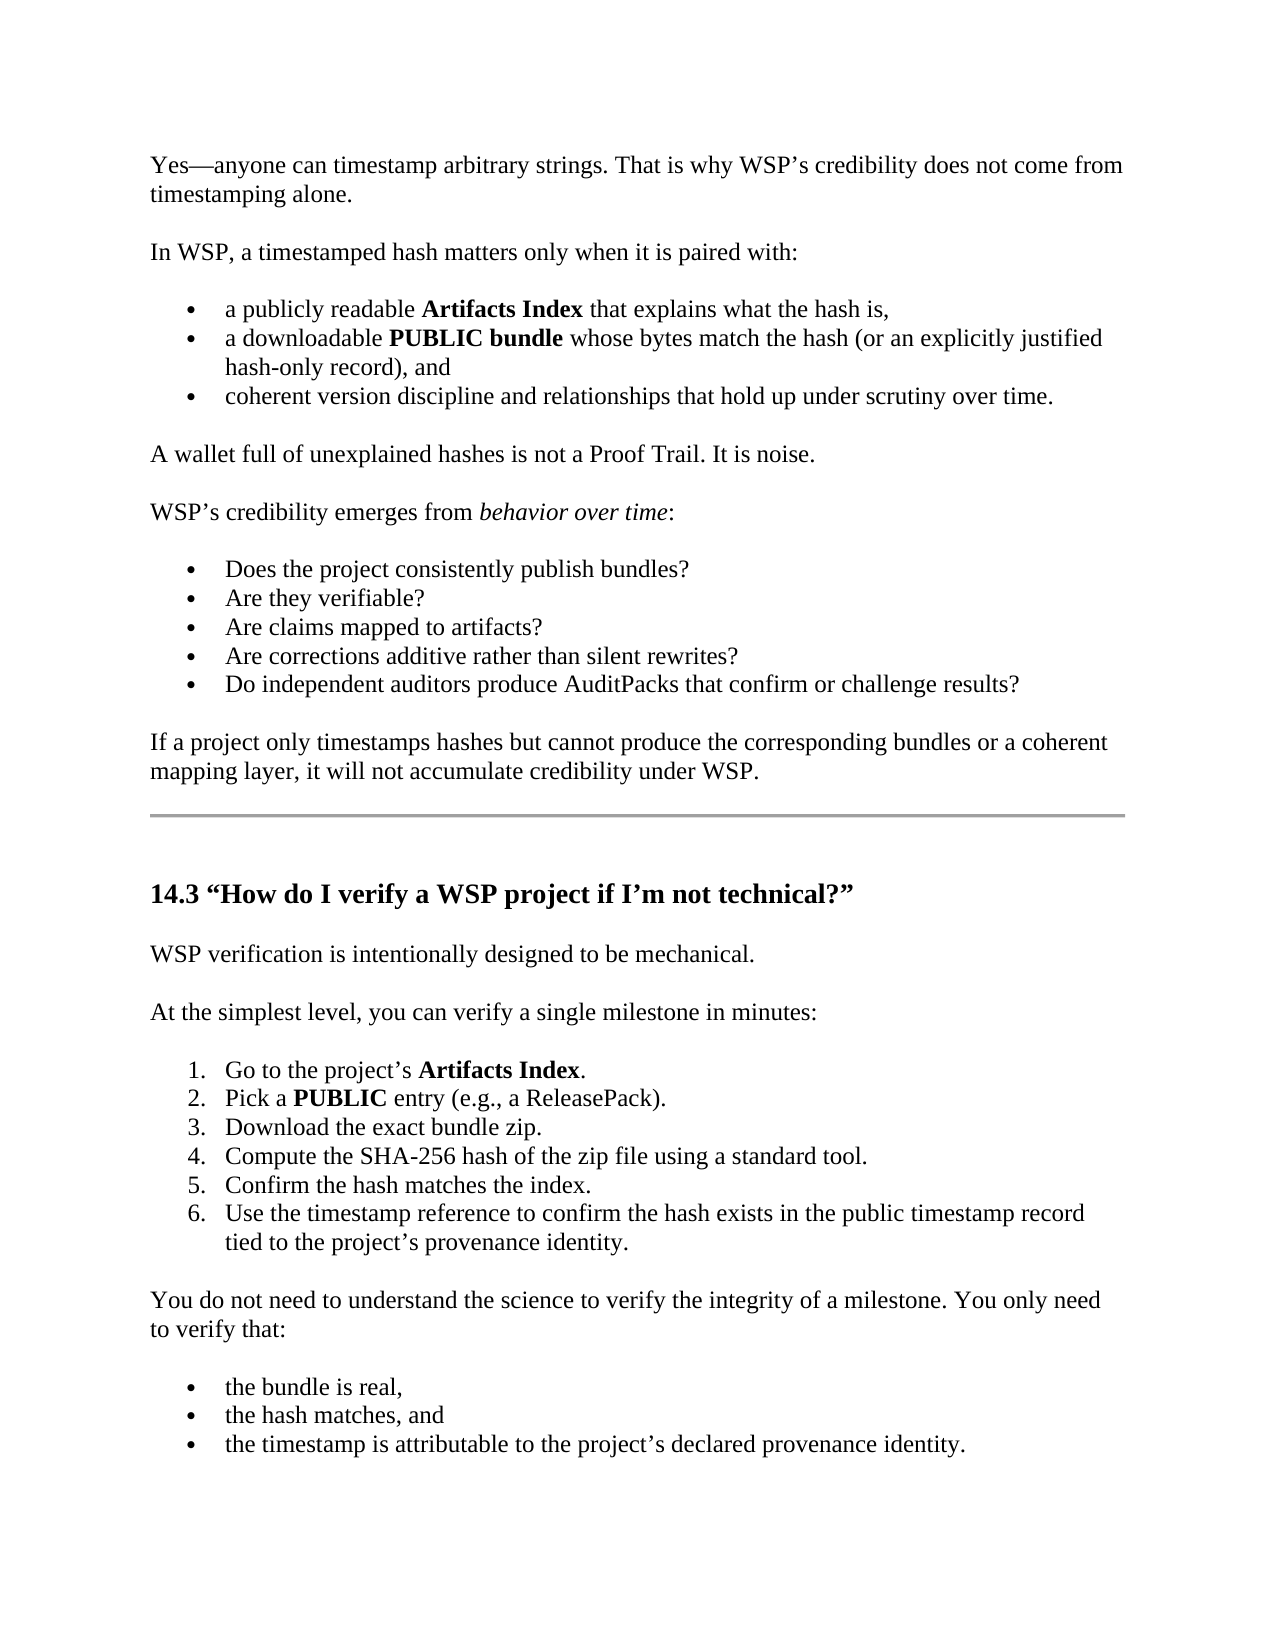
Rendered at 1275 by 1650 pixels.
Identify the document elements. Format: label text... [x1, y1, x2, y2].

list Confirm the hash matches the index. [187, 1170, 1125, 1198]
text 14.3 “How do I verify a WSP project if I’m not technical?” [150, 877, 1125, 910]
text If a project only timestamps hashes but cannot produce the corresponding bundles or a coherent mapping layer, it will not accumulate credibility under WSP. [150, 727, 1125, 785]
list Are they verifiable? [187, 583, 1125, 612]
list Does the project consistently publish bundles? [187, 554, 1125, 583]
text WSP’s credibility emerges from behavior over time: [150, 497, 1125, 525]
text At the simplest level, you can verify a single milestone in minutes: [150, 997, 1125, 1026]
text Yes—anyone can timestamp arbitrary strings. That is why WSP’s credibility does not come from timestamping alone. [150, 150, 1125, 207]
list Pick a PUBLIC entry (e.g., a ReleasePack). [187, 1083, 1125, 1112]
text You do not need to understand the science to verify the integrity of a milestone. You only need to verify that: [150, 1285, 1125, 1343]
list Compute the SHA-256 hash of the zip file using a standard tool. [187, 1141, 1125, 1170]
list Are claims mapped to artifacts? [187, 612, 1125, 641]
list the hash matches, and [187, 1401, 1125, 1429]
list the timestamp is attributable to the project’s declared provenance identity. [187, 1429, 1125, 1458]
text WSP verification is intentionally designed to be mechanical. [150, 939, 1125, 968]
list a publicly readable Artifacts Index that explains what the hash is, [187, 294, 1125, 323]
list Go to the project’s Artifacts Index. [187, 1055, 1125, 1083]
list coherent version discipline and relationships that hold up under scrutiny over time. [187, 381, 1125, 409]
list a downloadable PUBLIC bundle whose bytes match the hash (or an explicitly justified hash-only record), and [187, 323, 1125, 381]
list the bundle is real, [187, 1372, 1125, 1401]
text A wallet full of unexplained hashes is not a Proof Trail. It is noise. [150, 439, 1125, 467]
list Do independent auditors produce AuditPacks that confirm or challenge results? [187, 669, 1125, 698]
list Are corrections additive rather than silent rewrites? [187, 641, 1125, 669]
list Use the timestamp reference to confirm the hash exists in the public timestamp record tied to the project’s provenance identity. [187, 1198, 1125, 1256]
list Download the exact bundle zip. [187, 1112, 1125, 1141]
text In WSP, a timestamped hash matters only when it is paired with: [150, 237, 1125, 265]
